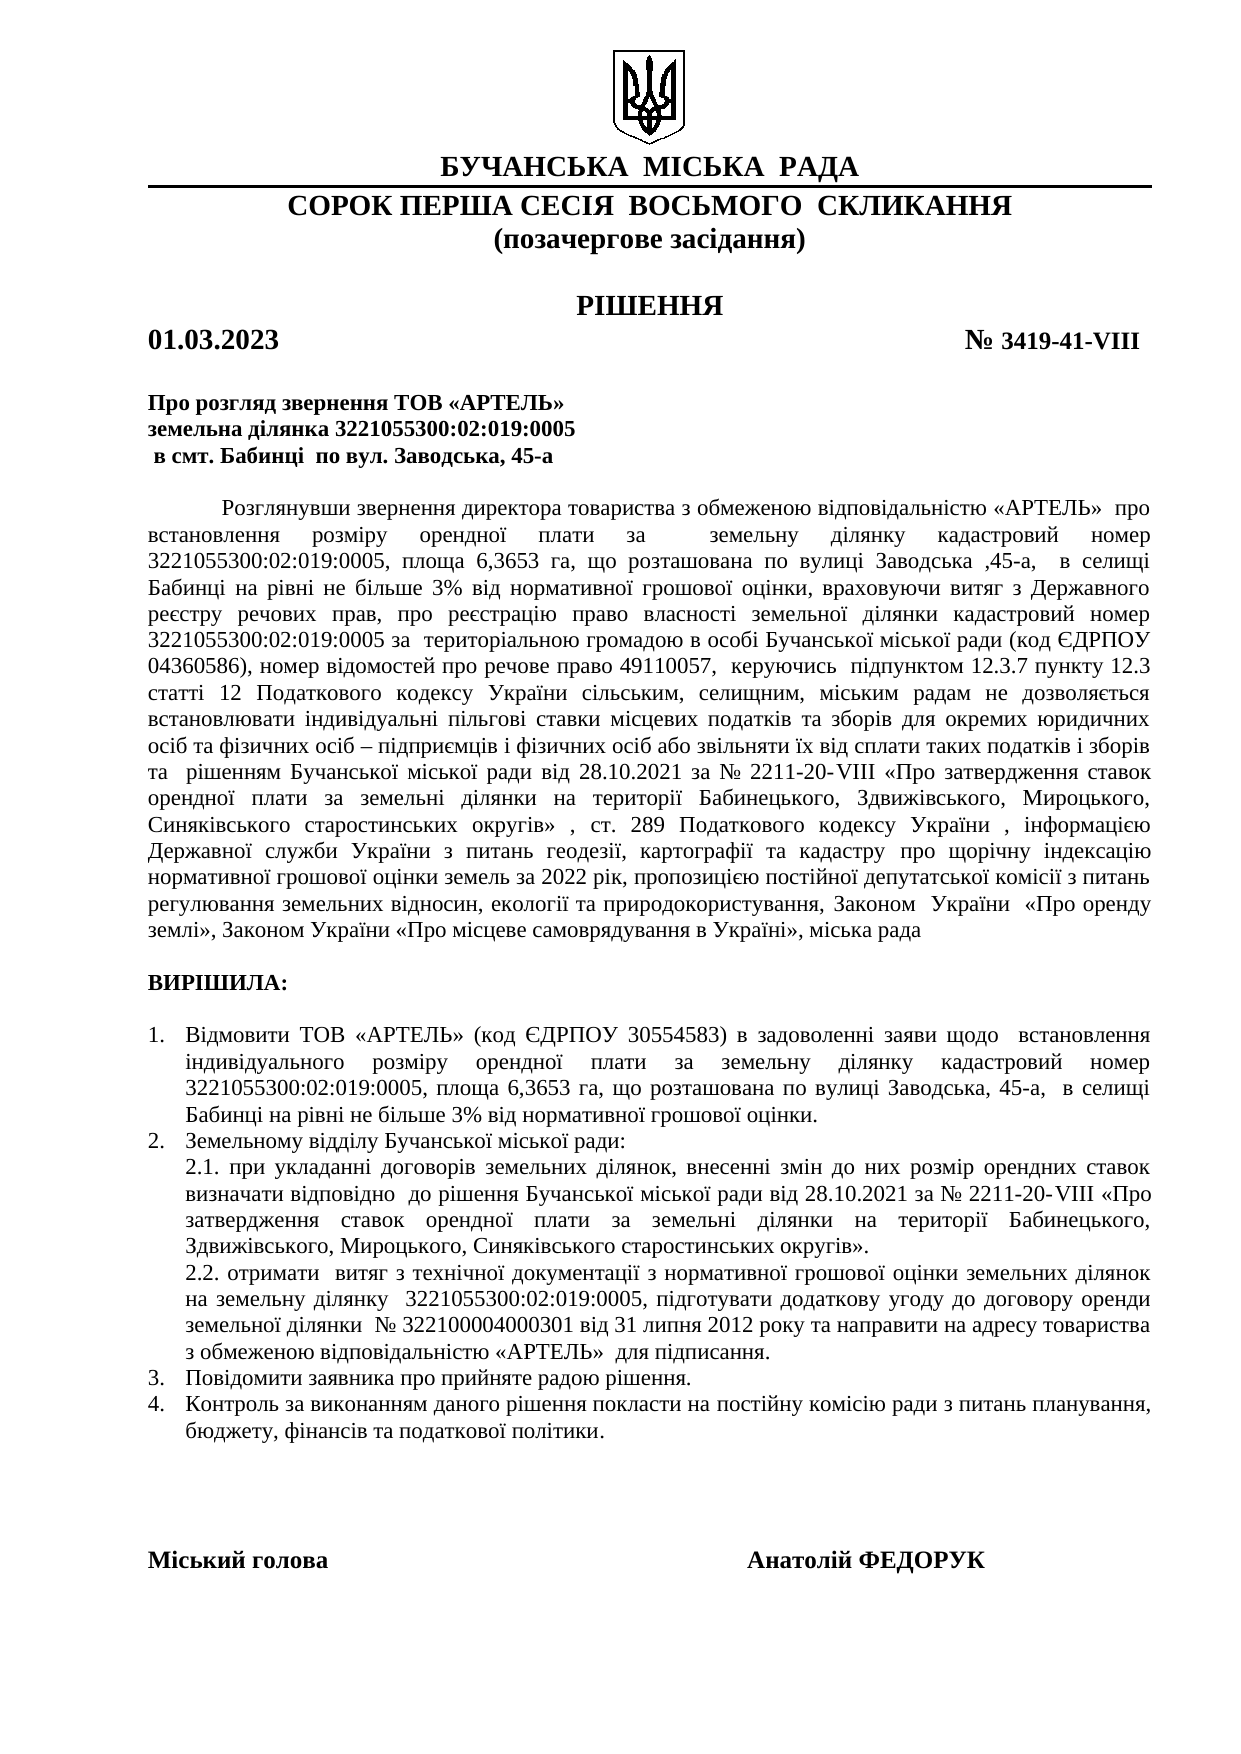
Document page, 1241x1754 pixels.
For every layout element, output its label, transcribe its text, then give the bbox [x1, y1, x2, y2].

list 2.1. при укладанні договорів земельних ділянок, внесенні змін до них розмір орендних ставок визначати відповідно до рішення Бучанської міської ради від 28.10.2021 за № 2211-20-VIII «Про затвердження ставок орендної плати за земельні ділянки на території Бабинецького, Здвижівського, Мироцького, Синяківського старостинських округів». [185, 1153, 1152, 1259]
text БУЧАНСЬКА МІСЬКА РАДА [148, 149, 1152, 185]
list Повідомити заявника про прийняте радою рішення. [148, 1364, 1152, 1391]
text СОРОК ПЕРША СЕСІЯ ВОСЬМОГО СКЛИКАННЯ [148, 188, 1152, 221]
list Контроль за виконанням даного рішення покласти на постійну комісію ради з питань планування, бюджету, фінансів та податкової політики. [148, 1391, 1152, 1443]
list 2.2. отримати витяг з технічної документації з нормативної грошової оцінки земельних ділянок на земельну ділянку 3221055300:02:019:0005, підготувати додаткову угоду до договору оренди земельної ділянки № 322100004000301 від 31 липня 2012 року та направити на адресу товариства з обмеженою відповідальністю «АРТЕЛЬ» для підписання. [185, 1259, 1152, 1364]
text 01.03.2023 № 3419-41-VIІІ [148, 322, 1152, 356]
text Розглянувши звернення директора товариства з обмеженою відповідальністю «АРТЕЛЬ» про встановлення розміру орендної плати за земельну ділянку кадастровий номер 3221055300:02:019:0005, площа 6,3653 га, що розташована по вулиці Заводська ,45-а, в селищі Бабинці на рівні не більше 3% від нормативної грошової оцінки, враховуючи витяг з Державного реєстру речових прав, про реєстрацію право власності земельної ділянки кадастровий номер 3221055300:02:019:0005 за територіальною громадою в особі Бучанської міської ради (код ЄДРПОУ 04360586), номер відомостей про речове право 49110057, керуючись підпунктом 12.3.7 пункту 12.3 статті 12 Податкового кодексу України сільським, селищним, міським радам не дозволяється встановлювати індивідуальні пільгові ставки місцевих податків та зборів для окремих юридичних осіб та фізичних осіб – підприємців і фізичних осіб або звільняти їх від сплати таких податків і зборів та рішенням Бучанської міської ради від 28.10.2021 за № 2211-20-VIII «Про затвердження ставок орендної плати за земельні ділянки на території Бабинецького, Здвижівського, Мироцького, Синяківського старостинських округів» , ст. 289 Податкового кодексу України , інформацією Державної служби України з питань геодезії, картографії та кадастру про щорічну індексацію нормативної грошової оцінки земель за 2022 рік, пропозицією постійної депутатської комісії з питань регулювання земельних відносин, екології та природокористування, Законом України «Про оренду землі», Законом України «Про місцеве самоврядування в Україні», міська рада [148, 494, 1152, 864]
text ВИРІШИЛА: [148, 969, 1152, 995]
list Земельному відділу Бучанської міської ради: [148, 1127, 1152, 1153]
text РІШЕННЯ [148, 288, 1152, 322]
text (позачергове засідання) [148, 221, 1152, 255]
text Міський голова Анатолій ФЕДОРУК [148, 1545, 1152, 1574]
text земельна ділянка 3221055300:02:019:0005 [148, 415, 1152, 442]
list Відмовити ТОВ «АРТЕЛЬ» (код ЄДРПОУ 30554583) в задоволенні заяви щодо встановлення індивідуального розміру орендної плати за земельну ділянку кадастровий номер 3221055300:02:019:0005, площа 6,3653 га, що розташована по вулиці Заводська, 45-а, в селищі Бабинці на рівні не більше 3% від нормативної грошової оцінки. [148, 1022, 1152, 1127]
text Про розгляд звернення ТОВ «АРТЕЛЬ» [148, 389, 1152, 415]
text в смт. Бабинці по вул. Заводська, 45-а [148, 442, 1152, 468]
